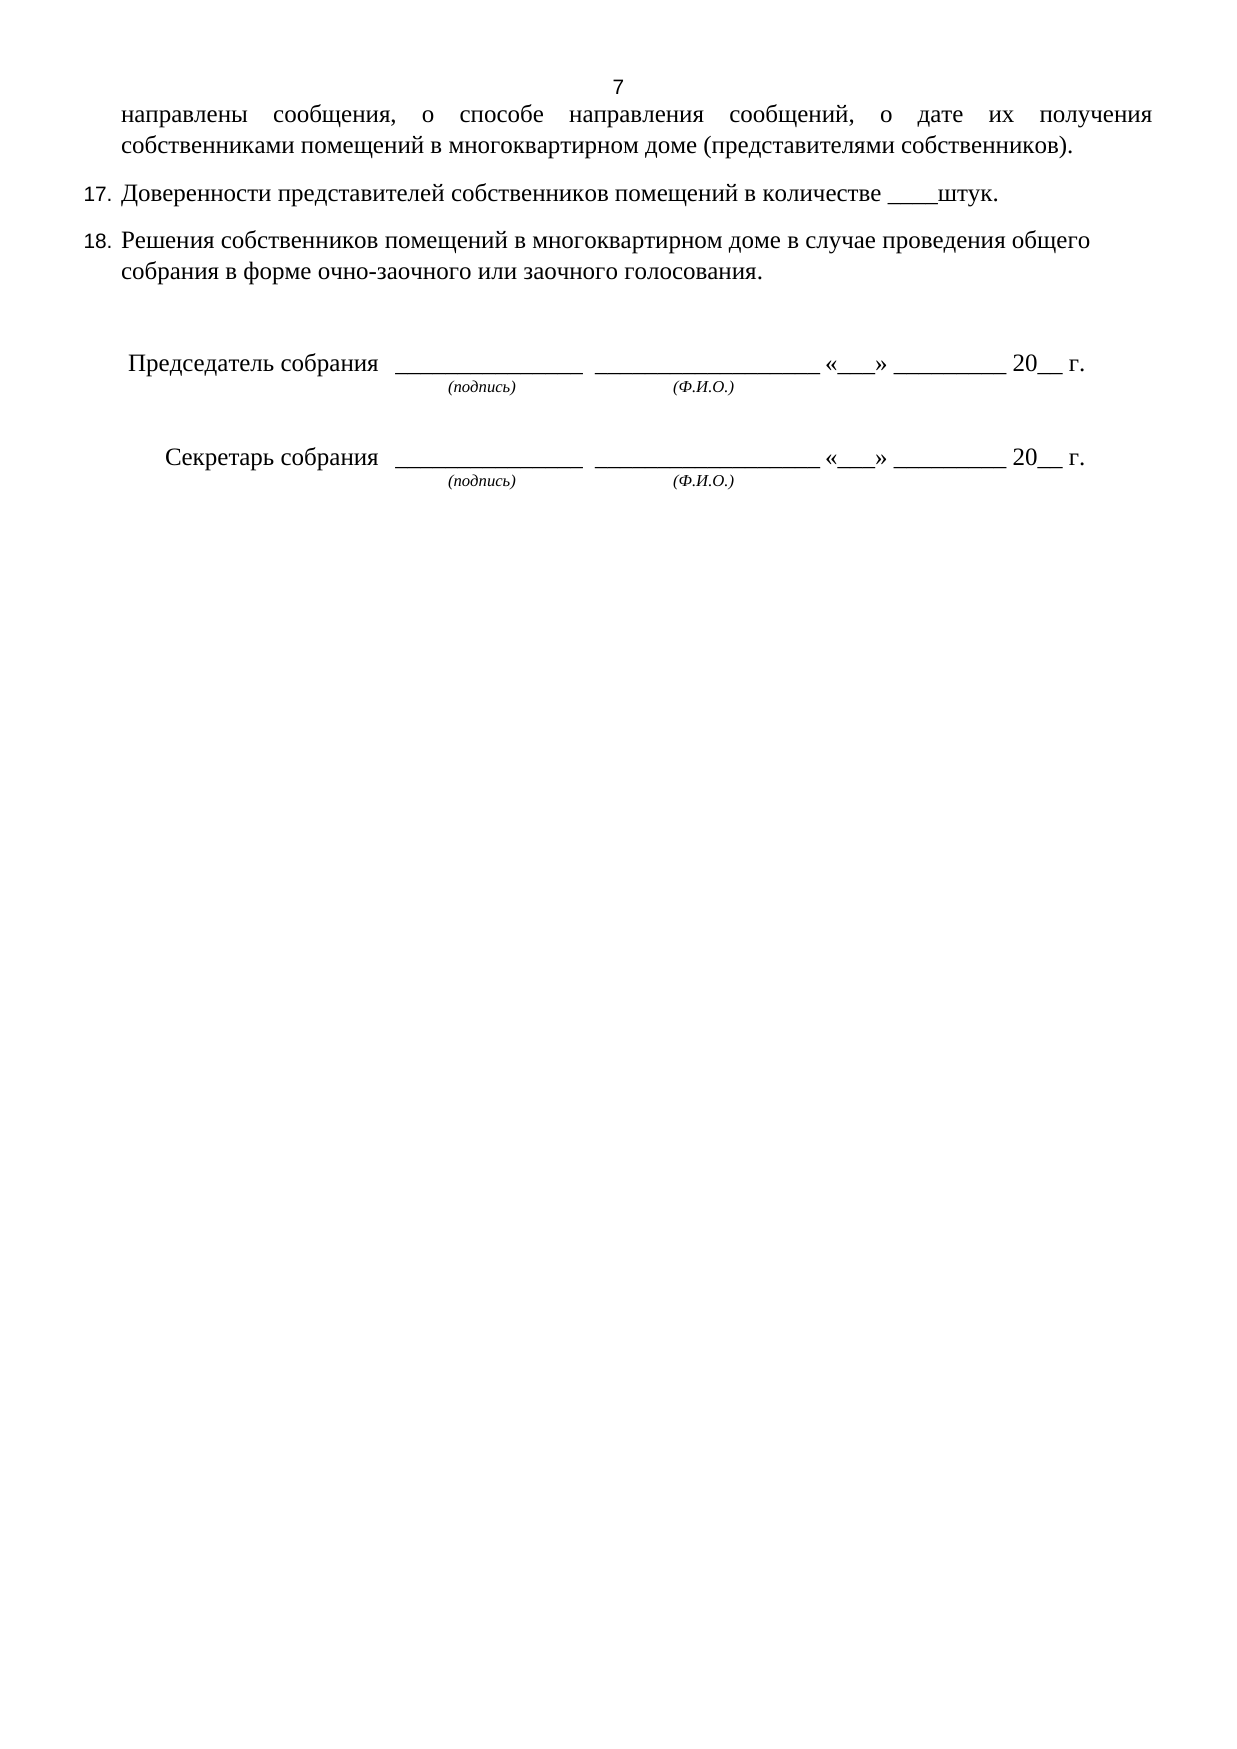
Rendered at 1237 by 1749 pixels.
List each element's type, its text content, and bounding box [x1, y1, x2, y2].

table_header «___» _________ 20__ г. [823, 348, 1087, 396]
table_header __________________ (Ф.И.О.) [587, 442, 822, 490]
table_header __________________ (Ф.И.О.) [587, 348, 822, 396]
table_header _______________ (подпись) [380, 348, 585, 396]
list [83, 99, 1153, 159]
list Решения собственников помещений в многоквартирном доме в случае проведения общего собрания в форме очно-заочного или заочного голосования. [83, 225, 1153, 285]
table_header «___» _________ 20__ г. [823, 442, 1087, 490]
table_header _______________ (подпись) [380, 442, 585, 490]
table_header Секретарь собрания [85, 442, 379, 490]
table_header Председатель собрания [85, 348, 379, 396]
list Доверенности представителей собственников помещений в количестве ____штук. [83, 178, 1153, 206]
